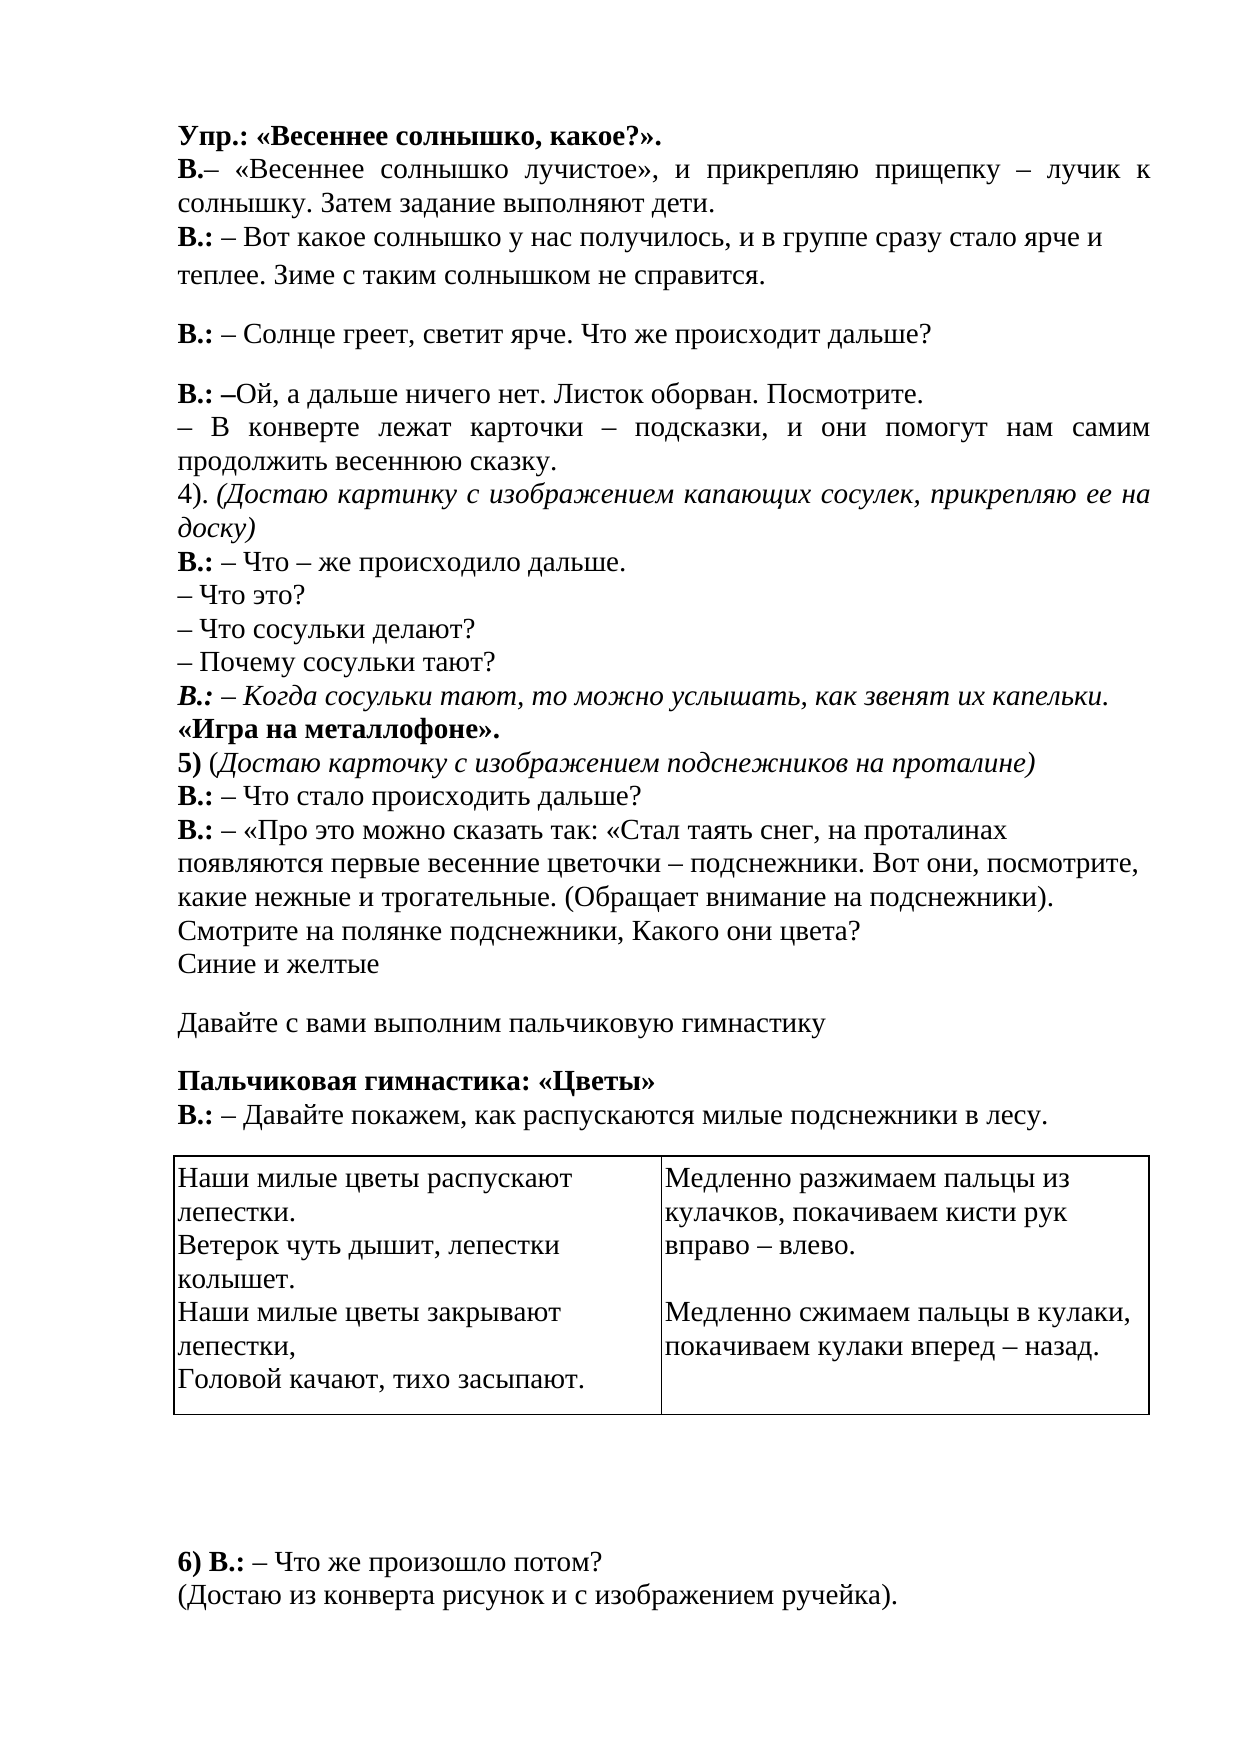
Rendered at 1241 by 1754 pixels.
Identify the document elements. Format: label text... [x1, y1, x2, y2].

text 6) В.: – Что же произошло потом? [177, 1544, 1152, 1577]
text Пальчиковая гимнастика: «Цветы» [177, 1063, 1152, 1097]
text В.: –Ой, а дальше ничего нет. Листок оборван. Посмотрите. [177, 376, 1152, 409]
text В.: – Что стало происходить дальше? [177, 778, 1152, 812]
text В.: – Что – же происходило дальше. [177, 544, 1152, 577]
text Давайте с вами выполним пальчиковую гимнастику [177, 1005, 1152, 1038]
text Упр.: «Весеннее солнышко, какое?». [177, 118, 1152, 152]
table_header Наши милые цветы распускают лепестки. Ветерок чуть дышит, лепестки колышет. Наши милые цветы закрывают лепестки, Головой качают, тихо засыпают. [175, 1157, 661, 1414]
text – Что это? [177, 577, 1152, 611]
text (Достаю из конверта рисунок и с изображением ручейка). [177, 1577, 1152, 1611]
text – Что сосульки делают? [177, 611, 1152, 644]
text – В конверте лежат карточки – подсказки, и они помогут нам самим продолжить весеннюю сказку. [177, 409, 1152, 477]
text «Игра на металлофоне». [177, 711, 1152, 745]
table_header Медленно разжимаем пальцы из кулачков, покачиваем кисти рук вправо – влево. Медленно сжимаем пальцы в кулаки, покачиваем кулаки вперед – назад. [662, 1157, 1148, 1414]
text В.– «Весеннее солнышко лучистое», и прикрепляю прищепку – лучик к солнышку. Затем задание выполняют дети. [177, 152, 1152, 219]
text 4). (Достаю картинку с изображением капающих сосулек, прикрепляю ее на доску) [177, 477, 1152, 544]
text В.: – Вот какое солнышко у нас получилось, и в группе сразу стало ярче и теплее. Зиме с таким солнышком не справится. [177, 219, 1152, 291]
text В.: – Солнце греет, светит ярче. Что же происходит дальше? [177, 317, 1152, 350]
text 5) (Достаю карточку с изображением подснежников на проталине) [177, 745, 1152, 778]
text В.: – Когда сосульки тают, то можно услышать, как звенят их капельки. [177, 678, 1152, 711]
text В.: – «Про это можно сказать так: «Стал таять снег, на проталинах появляются первые весенние цветочки – подснежники. Вот они, посмотрите, какие нежные и трогательные. (Обращает внимание на подснежники). Смотрите на полянке подснежники, Какого они цвета? Синие и желтые [177, 812, 1152, 980]
text – Почему сосульки тают? [177, 644, 1152, 678]
text В.: – Давайте покажем, как распускаются милые подснежники в лесу. [177, 1097, 1152, 1130]
